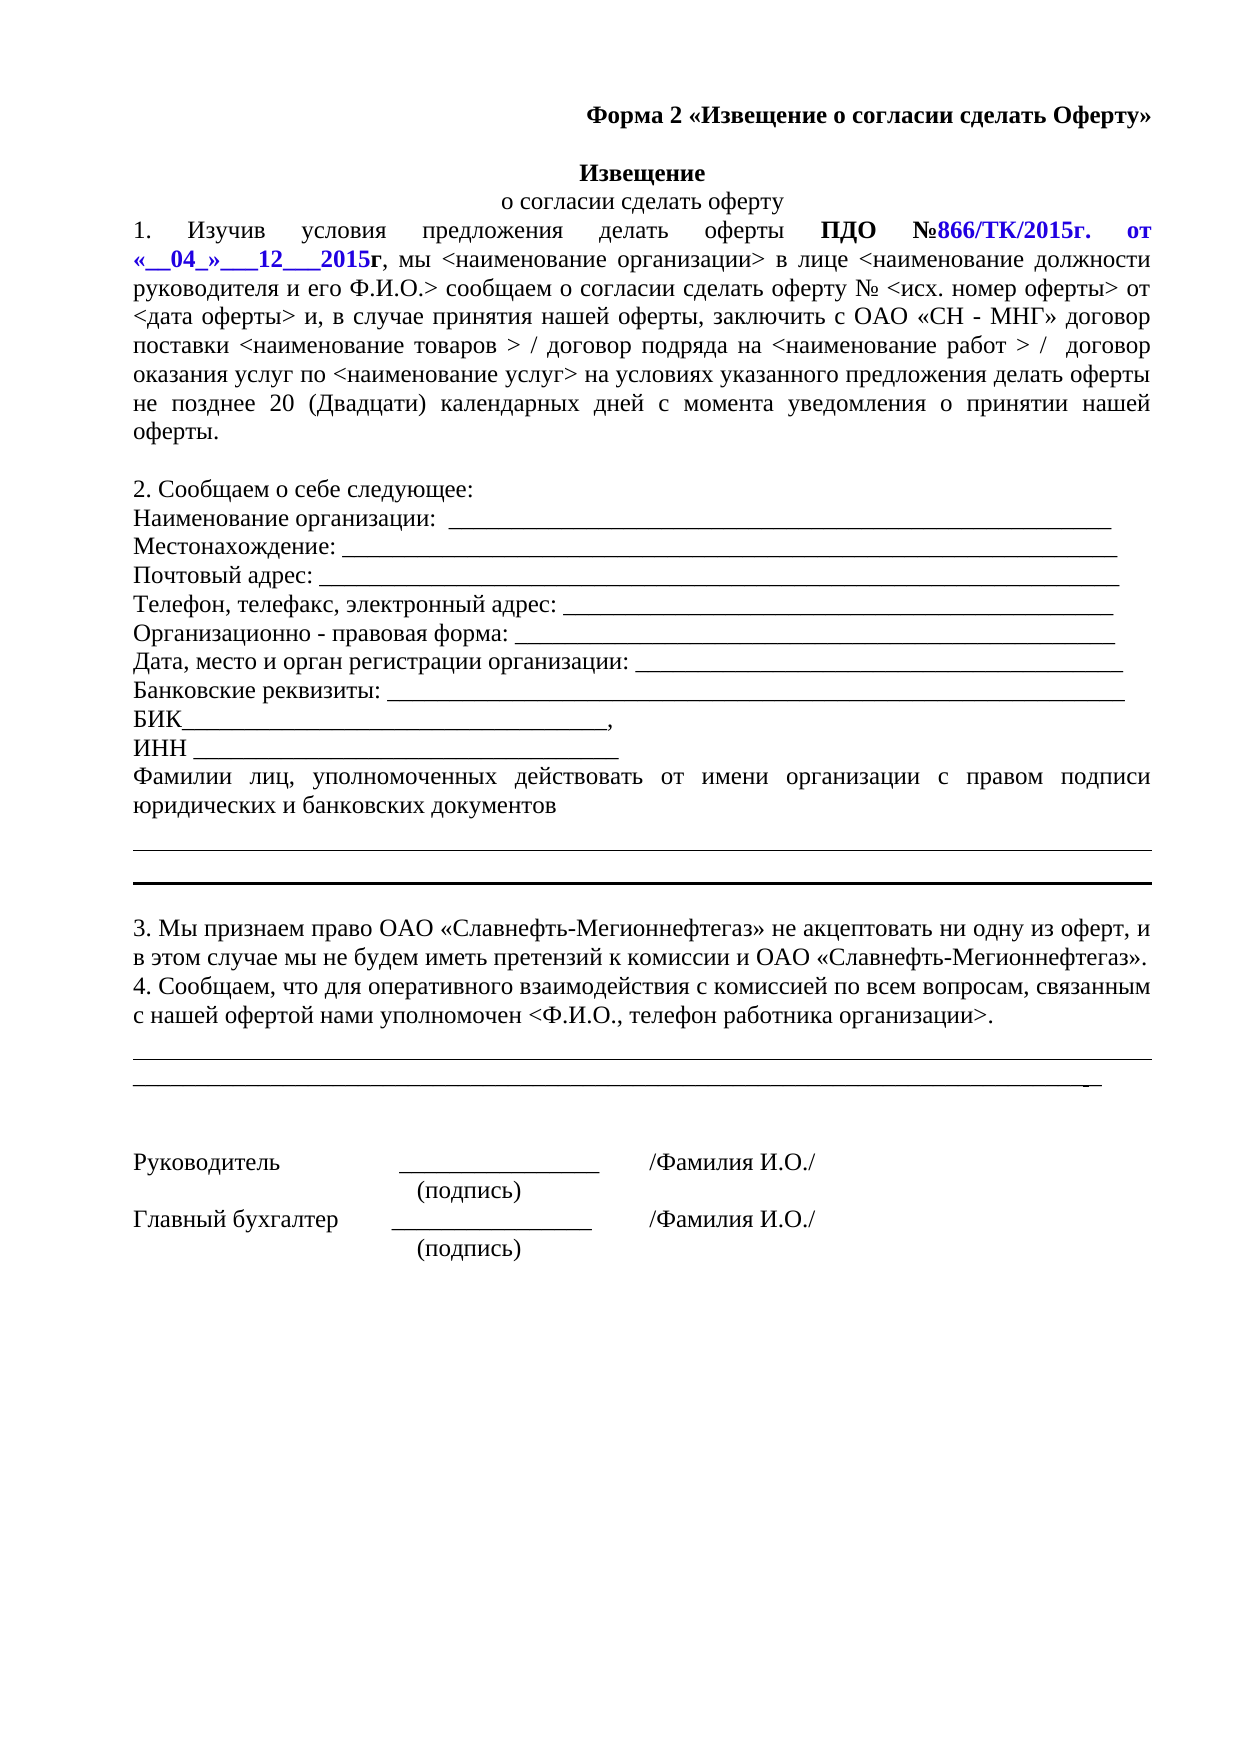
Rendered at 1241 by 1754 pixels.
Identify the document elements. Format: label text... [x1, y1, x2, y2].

text Дата, место и орган регистрации организации: _______________________________________ [133, 646, 1152, 675]
text Фамилии лиц, уполномоченных действовать от имени организации с правом подписи юридических и банковских документов [133, 761, 1152, 819]
text Руководитель ________________ /Фамилия И.О./ [133, 1147, 1152, 1175]
text 2. Сообщаем о себе следующее: [133, 474, 1152, 503]
text Почтовый адрес: ________________________________________________________________ [133, 560, 1152, 589]
text Телефон, телефакс, электронный адрес: ____________________________________________ [133, 589, 1152, 618]
text 4. Сообщаем, что для оперативного взаимодействия с комиссией по всем вопросам, связанным с нашей офертой нами уполномочен <Ф.И.О., телефон работника организации>. [133, 971, 1152, 1028]
text о согласии сделать оферту [133, 186, 1152, 215]
text Наименование организации: _____________________________________________________ [133, 503, 1152, 531]
text 1. Изучив условия предложения делать оферты ПДО №866/ТК/2015г. от «__04_»___12___2015г, мы <наименование организации> в лице <наименование должности руководителя и его Ф.И.О.> сообщаем о согласии сделать оферту № <исх. номер оферты> от <дата оферты> и, в случае принятия нашей оферты, заключить с ОАО «СН - МНГ» договор поставки <наименование товаров > / договор подряда на <наименование работ > / договор оказания услуг по <наименование услуг> на условиях указанного предложения делать оферты не позднее 20 (Двадцати) календарных дней с момента уведомления о принятии нашей оферты. [133, 215, 1152, 445]
text Извещение [133, 158, 1152, 186]
text Форма 2 «Извещение о согласии сделать Оферту» [133, 100, 1152, 129]
text (подпись) [133, 1233, 1152, 1262]
text 3. Мы признаем право ОАО «Славнефть-Мегионнефтегаз» не акцептовать ни одну из оферт, и в этом случае мы не будем иметь претензий к комиссии и ОАО «Славнефть-Мегионнефтегаз». [133, 913, 1152, 971]
text (подпись) [133, 1175, 1152, 1204]
text Главный бухгалтер ________________ /Фамилия И.О./ [133, 1204, 1152, 1233]
text БИК__________________________________, [133, 704, 1152, 733]
text Банковские реквизиты: ___________________________________________________________ [133, 675, 1152, 704]
text Организационно - правовая форма: ________________________________________________ [133, 618, 1152, 646]
text ____________________________________________________________________________ _ [133, 1060, 1152, 1089]
text Местонахождение: ______________________________________________________________ [133, 531, 1152, 560]
text ИНН __________________________________ [133, 733, 1152, 761]
